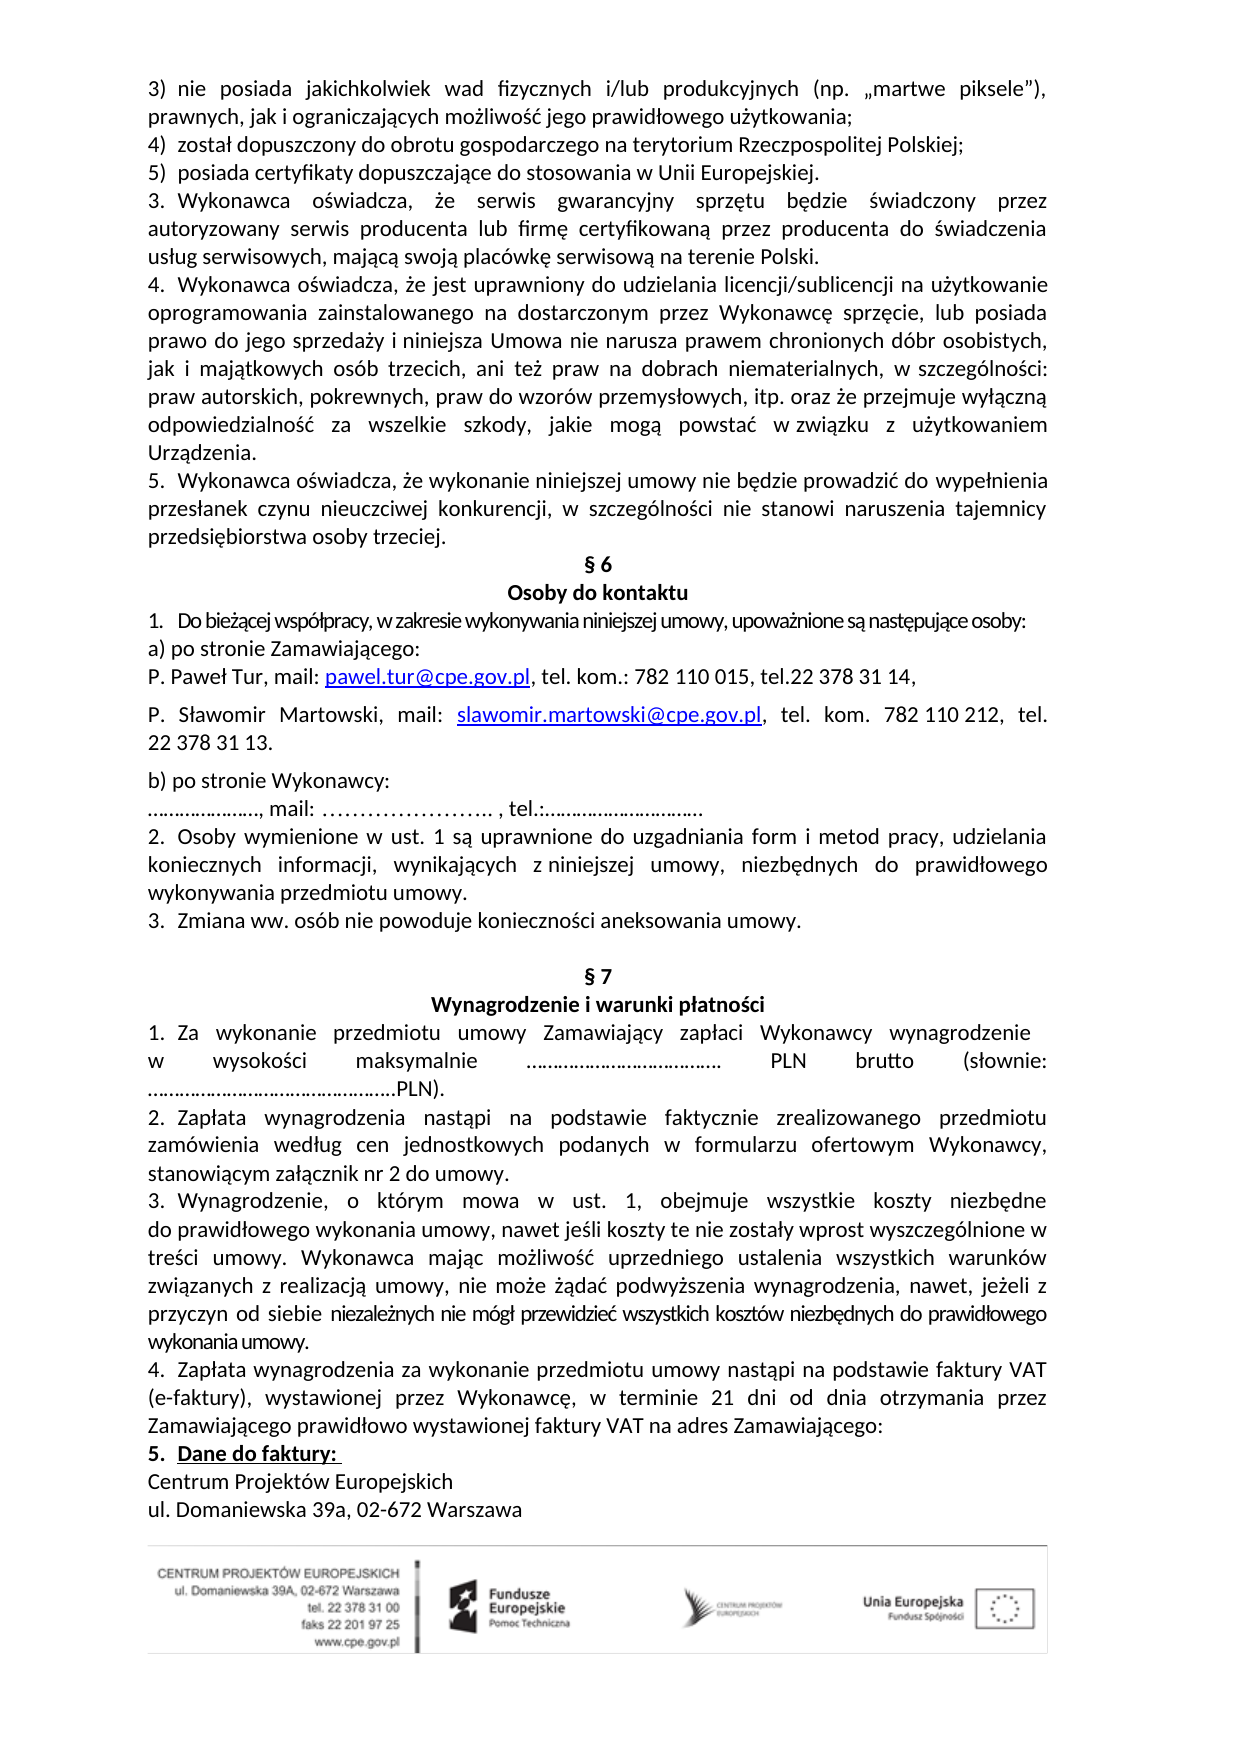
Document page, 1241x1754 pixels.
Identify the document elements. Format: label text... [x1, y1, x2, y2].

text ul. Domaniewska 39a, 02-672 Warszawa [148, 1495, 1048, 1523]
text Wynagrodzenie i warunki płatności [148, 991, 1048, 1018]
text P. Sławomir Martowski, mail: slawomir.martowski@cpe.gov.pl, tel. kom. 782 110 212, tel. 22 378 31 13. [148, 700, 1048, 756]
list Dane do faktury: [148, 1439, 1048, 1467]
text Osoby do kontaktu [148, 578, 1048, 606]
list Wykonawca oświadcza, że wykonanie niniejszej umowy nie będzie prowadzić do wypełnienia przesłanek czynu nieuczciwej konkurencji, w szczególności nie stanowi naruszenia tajemnicy przedsiębiorstwa osoby trzeciej. [148, 466, 1048, 550]
list Wynagrodzenie, o którym mowa w ust. 1, obejmuje wszystkie koszty niezbędne do prawidłowego wykonania umowy, nawet jeśli koszty te nie zostały wprost wyszczególnione w treści umowy. Wykonawca mając możliwość uprzedniego ustalenia wszystkich warunków związanych z realizacją umowy, nie może żądać podwyższenia wynagrodzenia, nawet, jeżeli z przyczyn od siebie niezależnych nie mógł przewidzieć wszystkich kosztów niezbędnych do prawidłowego wykonania umowy. [148, 1187, 1048, 1355]
list został dopuszczony do obrotu gospodarczego na terytorium Rzeczpospolitej Polskiej; [148, 130, 1048, 158]
list Zapłata wynagrodzenia za wykonanie przedmiotu umowy nastąpi na podstawie faktury VAT (e-faktury), wystawionej przez Wykonawcę, w terminie 21 dni od dnia otrzymania przez Zamawiającego prawidłowo wystawionej faktury VAT na adres Zamawiającego: [148, 1355, 1048, 1439]
text P. Paweł Tur, mail: pawel.tur@cpe.gov.pl, tel. kom.: 782 110 015, tel.22 378 31 14, [148, 662, 1048, 690]
text …………………, mail: ………………….. , tel.:………………………… [148, 794, 1048, 822]
list Zapłata wynagrodzenia nastąpi na podstawie faktycznie zrealizowanego przedmiotu zamówienia według cen jednostkowych podanych w formularzu ofertowym Wykonawcy, stanowiącym załącznik nr 2 do umowy. [148, 1103, 1048, 1187]
text a) po stronie Zamawiającego: [148, 634, 1048, 662]
text Centrum Projektów Europejskich [148, 1467, 1048, 1495]
list posiada certyfikaty dopuszczające do stosowania w Unii Europejskiej. [148, 158, 1048, 186]
list Do bieżącej współpracy, w zakresie wykonywania niniejszej umowy, upoważnione są następujące osoby: [148, 606, 1048, 634]
text § 7 [148, 962, 1048, 991]
list Zmiana ww. osób nie powoduje konieczności aneksowania umowy. [148, 906, 1048, 934]
picture [147, 1545, 1049, 1655]
list Osoby wymienione w ust. 1 są uprawnione do uzgadniania form i metod pracy, udzielania koniecznych informacji, wynikających z niniejszej umowy, niezbędnych do prawidłowego wykonywania przedmiotu umowy. [148, 822, 1048, 906]
text § 6 [148, 550, 1048, 578]
list Wykonawca oświadcza, że jest uprawniony do udzielania licencji/sublicencji na użytkowanie oprogramowania zainstalowanego na dostarczonym przez Wykonawcę sprzęcie, lub posiada prawo do jego sprzedaży i niniejsza Umowa nie narusza prawem chronionych dóbr osobistych, jak i majątkowych osób trzecich, ani też praw na dobrach niematerialnych, w szczególności: praw autorskich, pokrewnych, praw do wzorów przemysłowych, itp. oraz że przejmuje wyłączną odpowiedzialność za wszelkie szkody, jakie mogą powstać w związku z użytkowaniem Urządzenia. [148, 270, 1048, 466]
text b) po stronie Wykonawcy: [148, 766, 1048, 794]
list Wykonawca oświadcza, że serwis gwarancyjny sprzętu będzie świadczony przez autoryzowany serwis producenta lub firmę certyfikowaną przez producenta do świadczenia usług serwisowych, mającą swoją placówkę serwisową na terenie Polski. [148, 186, 1048, 270]
list nie posiada jakichkolwiek wad fizycznych i/lub produkcyjnych (np. „martwe piksele”), prawnych, jak i ograniczających możliwość jego prawidłowego użytkowania; [148, 74, 1048, 130]
list Za wykonanie przedmiotu umowy Zamawiający zapłaci Wykonawcy wynagrodzenie w wysokości maksymalnie ………………………………. PLN brutto (słownie: ………………………………………..PLN). [148, 1018, 1048, 1103]
